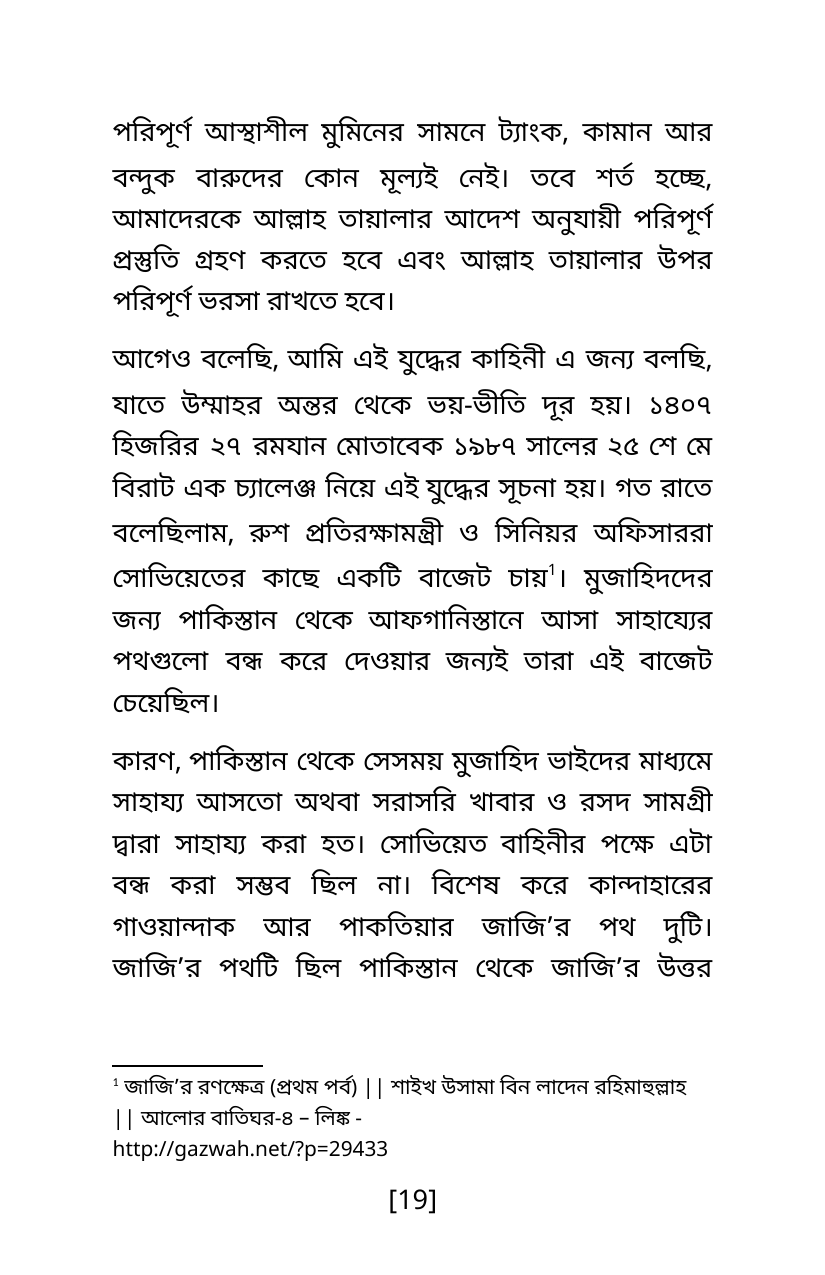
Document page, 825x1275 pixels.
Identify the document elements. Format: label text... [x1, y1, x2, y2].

text আগেও বলেছি, আমি এই যুদ্ধের কাহিনী এ জন্য বলছি, যাতে উম্মাহর অন্তর থেকে ভয়-ভীতি দূর হয়। ১৪০৭ হিজরির ২৭ রমযান মোতাবেক ১৯৮৭ সালের ২৫ শে মে বিরাট এক চ্যালেঞ্জ নিয়ে এই যুদ্ধের সূচনা হয়। গত রাতে বলেছিলাম, রুশ প্রতিরক্ষামন্ত্রী ও সিনিয়র অফিসাররা সোভিয়েতের কাছে একটি বাজেট চায়। মুজাহিদদের জন্য পাকিস্তান থেকে আফগানিস্তানে আসা সাহায্যের পথগুলো বন্ধ করে দেওয়ার জন্যই তারা এই বাজেট চেয়েছিল। [112, 339, 712, 723]
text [112, 112, 712, 322]
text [112, 741, 712, 988]
